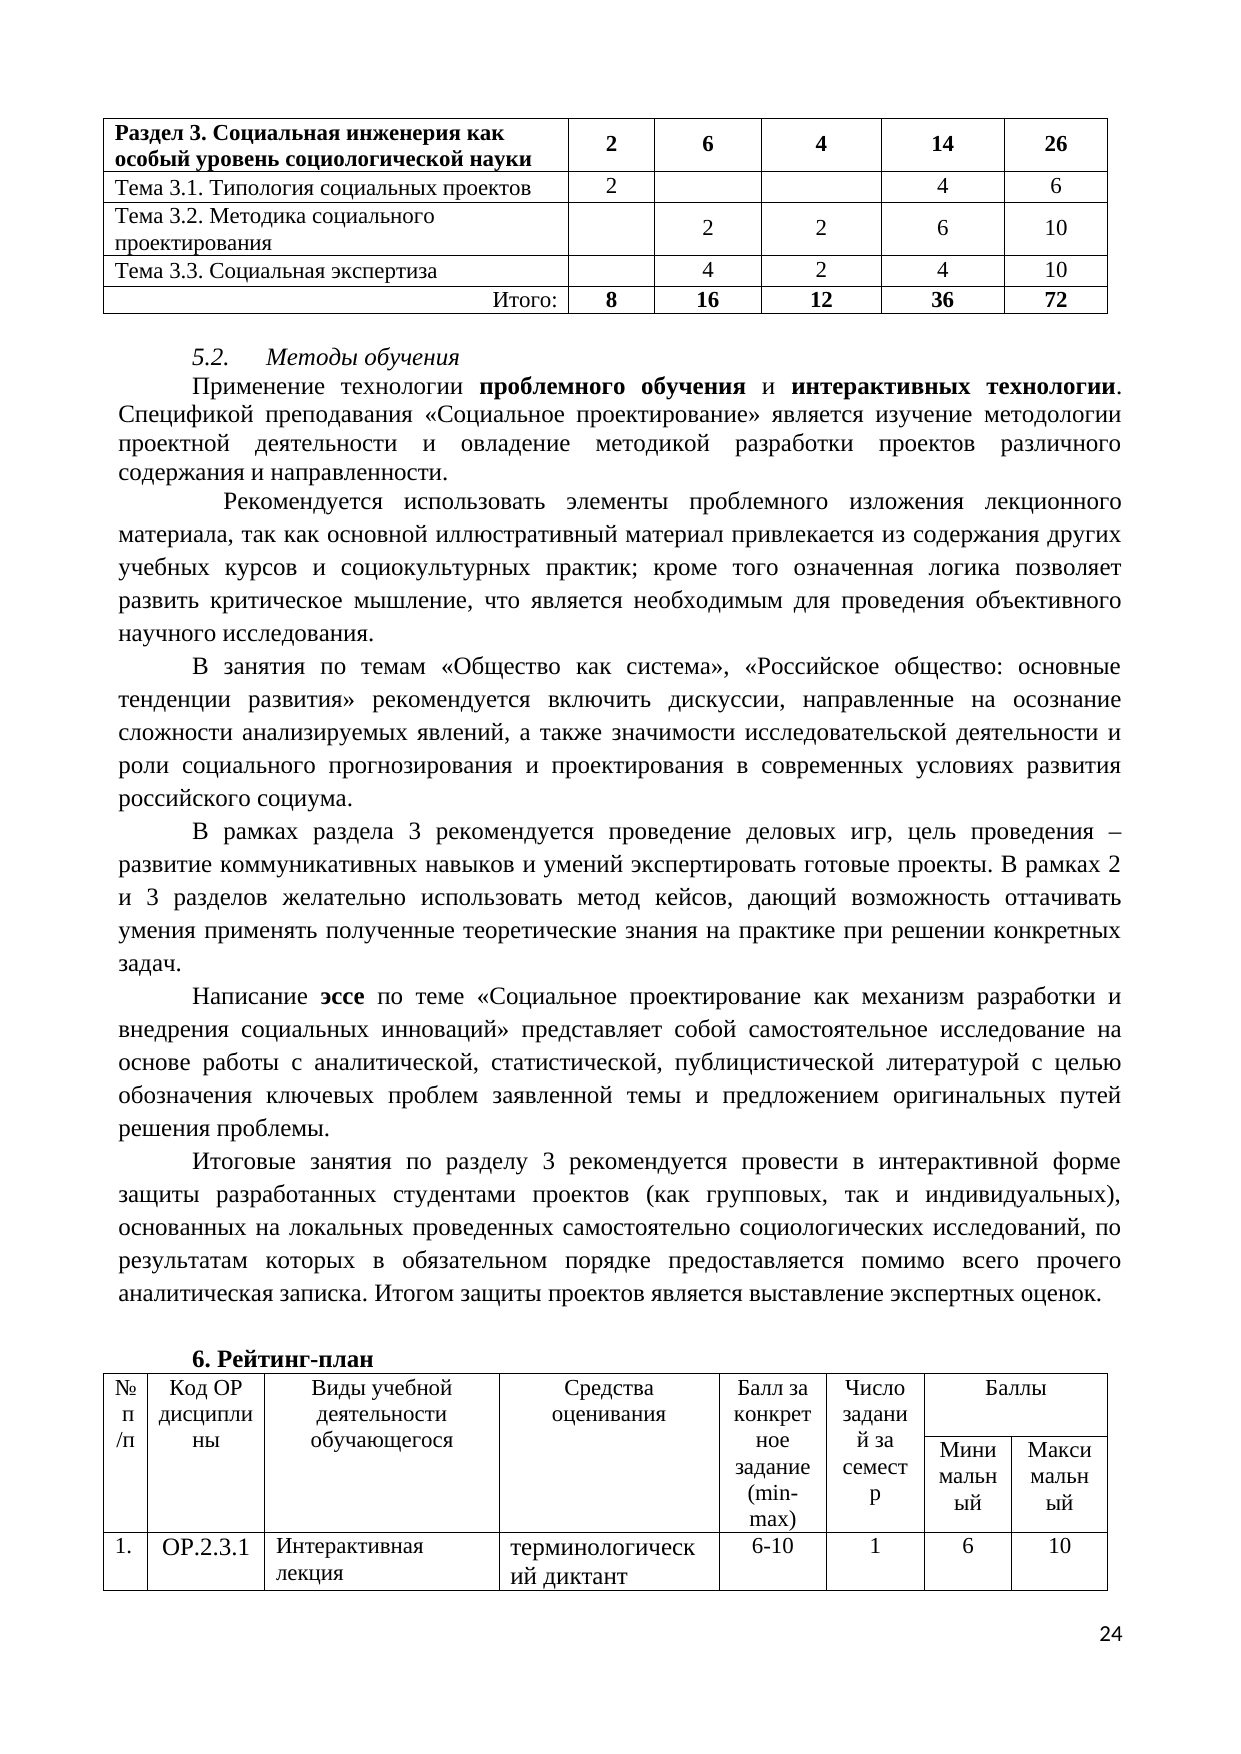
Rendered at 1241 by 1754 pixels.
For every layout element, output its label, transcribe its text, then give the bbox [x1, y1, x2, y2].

table_cell терминологический диктант [500, 1533, 719, 1590]
table_cell 6 [925, 1533, 1011, 1590]
table_cell 2 [762, 256, 881, 286]
table_cell 36 [882, 287, 1004, 313]
table_cell [762, 172, 881, 202]
table_cell 10 [1005, 203, 1107, 255]
table_cell Тема 3.2. Методика социального проектирования [104, 203, 568, 255]
table_header Виды учебной деятельности обучающегося [265, 1374, 499, 1532]
table_cell Максимальный [1012, 1437, 1107, 1532]
table_cell 6 [655, 119, 761, 171]
text 6. Рейтинг-план [118, 1344, 1122, 1373]
table_cell ОР.2.3.1 [148, 1533, 264, 1590]
table_header Код ОР дисциплины [148, 1374, 264, 1532]
text Применение технологии проблемного обучения и интерактивных технологии. Спецификой преподавания «Социальное проектирование» является изучение методологии проектной деятельности и овладение методикой разработки проектов различного содержания и направленности. [118, 371, 1122, 486]
table_cell [569, 256, 654, 286]
table_cell Итого: [104, 287, 568, 313]
text В занятия по темам «Общество как система», «Российское общество: основные тенденции развития» рекомендуется включить дискуссии, направленные на осознание сложности анализируемых явлений, а также значимости исследовательской деятельности и роли социального прогнозирования и проектирования в современных условиях развития российского социума. [118, 651, 1122, 812]
table_cell 1 [827, 1533, 924, 1590]
table_cell 72 [1005, 287, 1107, 313]
text Написание эссе по теме «Социальное проектирование как механизм разработки и внедрения социальных инноваций» представляет собой самостоятельное исследование на основе работы с аналитической, статистической, публицистической литературой с целью обозначения ключевых проблем заявленной темы и предложением оригинальных путей решения проблемы. [118, 981, 1122, 1142]
table_header Баллы [925, 1374, 1107, 1436]
text В рамках раздела 3 рекомендуется проведение деловых игр, цель проведения – развитие коммуникативных навыков и умений экспертировать готовые проекты. В рамках 2 и 3 разделов желательно использовать метод кейсов, дающий возможность оттачивать умения применять полученные теоретические знания на практике при решении конкретных задач. [118, 816, 1122, 977]
table_cell Раздел 3. Социальная инженерия как особый уровень социологической науки [104, 119, 568, 171]
table_cell 8 [569, 287, 654, 313]
table_cell 4 [882, 172, 1004, 202]
table_cell 26 [1005, 119, 1107, 171]
table_header Число заданий за семестр [827, 1374, 924, 1532]
table_cell 4 [762, 119, 881, 171]
table_cell 16 [655, 287, 761, 313]
table_cell 10 [1012, 1533, 1107, 1590]
table_header Средства оценивания [500, 1374, 719, 1532]
table_cell 2 [655, 203, 761, 255]
table_header Балл за конкретное задание (min-max) [720, 1374, 826, 1532]
text Итоговые занятия по разделу 3 рекомендуется провести в интерактивной форме защиты разработанных студентами проектов (как групповых, так и индивидуальных), основанных на локальных проведенных самостоятельно социологических исследований, по результатам которых в обязательном порядке предоставляется помимо всего прочего аналитическая записка. Итогом защиты проектов является выставление экспертных оценок. [118, 1146, 1122, 1307]
table_cell 6-10 [720, 1533, 826, 1590]
table_cell [569, 203, 654, 255]
table_cell 4 [882, 256, 1004, 286]
table_cell 6 [1005, 172, 1107, 202]
text Рекомендуется использовать элементы проблемного изложения лекционного материала, так как основной иллюстративный материал привлекается из содержания других учебных курсов и социокультурных практик; кроме того означенная логика позволяет развить критическое мышление, что является необходимым для проведения объективного научного исследования. [118, 486, 1122, 647]
table_cell 10 [1005, 256, 1107, 286]
table_cell 12 [762, 287, 881, 313]
table_cell Тема 3.3. Социальная экспертиза [104, 256, 568, 286]
table_cell 6 [882, 203, 1004, 255]
table_header № п/п [104, 1374, 147, 1532]
table_cell 2 [569, 119, 654, 171]
table_cell 4 [655, 256, 761, 286]
table_cell 2 [762, 203, 881, 255]
table_cell 2 [569, 172, 654, 202]
table_cell Интерактивная лекция [265, 1533, 499, 1590]
table_cell 1. [104, 1533, 147, 1590]
table_cell Тема 3.1. Типология социальных проектов [104, 172, 568, 202]
table_cell [655, 172, 761, 202]
table_cell Минимальный [925, 1437, 1011, 1532]
list Методы обучения [118, 342, 1122, 371]
table_cell 14 [882, 119, 1004, 171]
